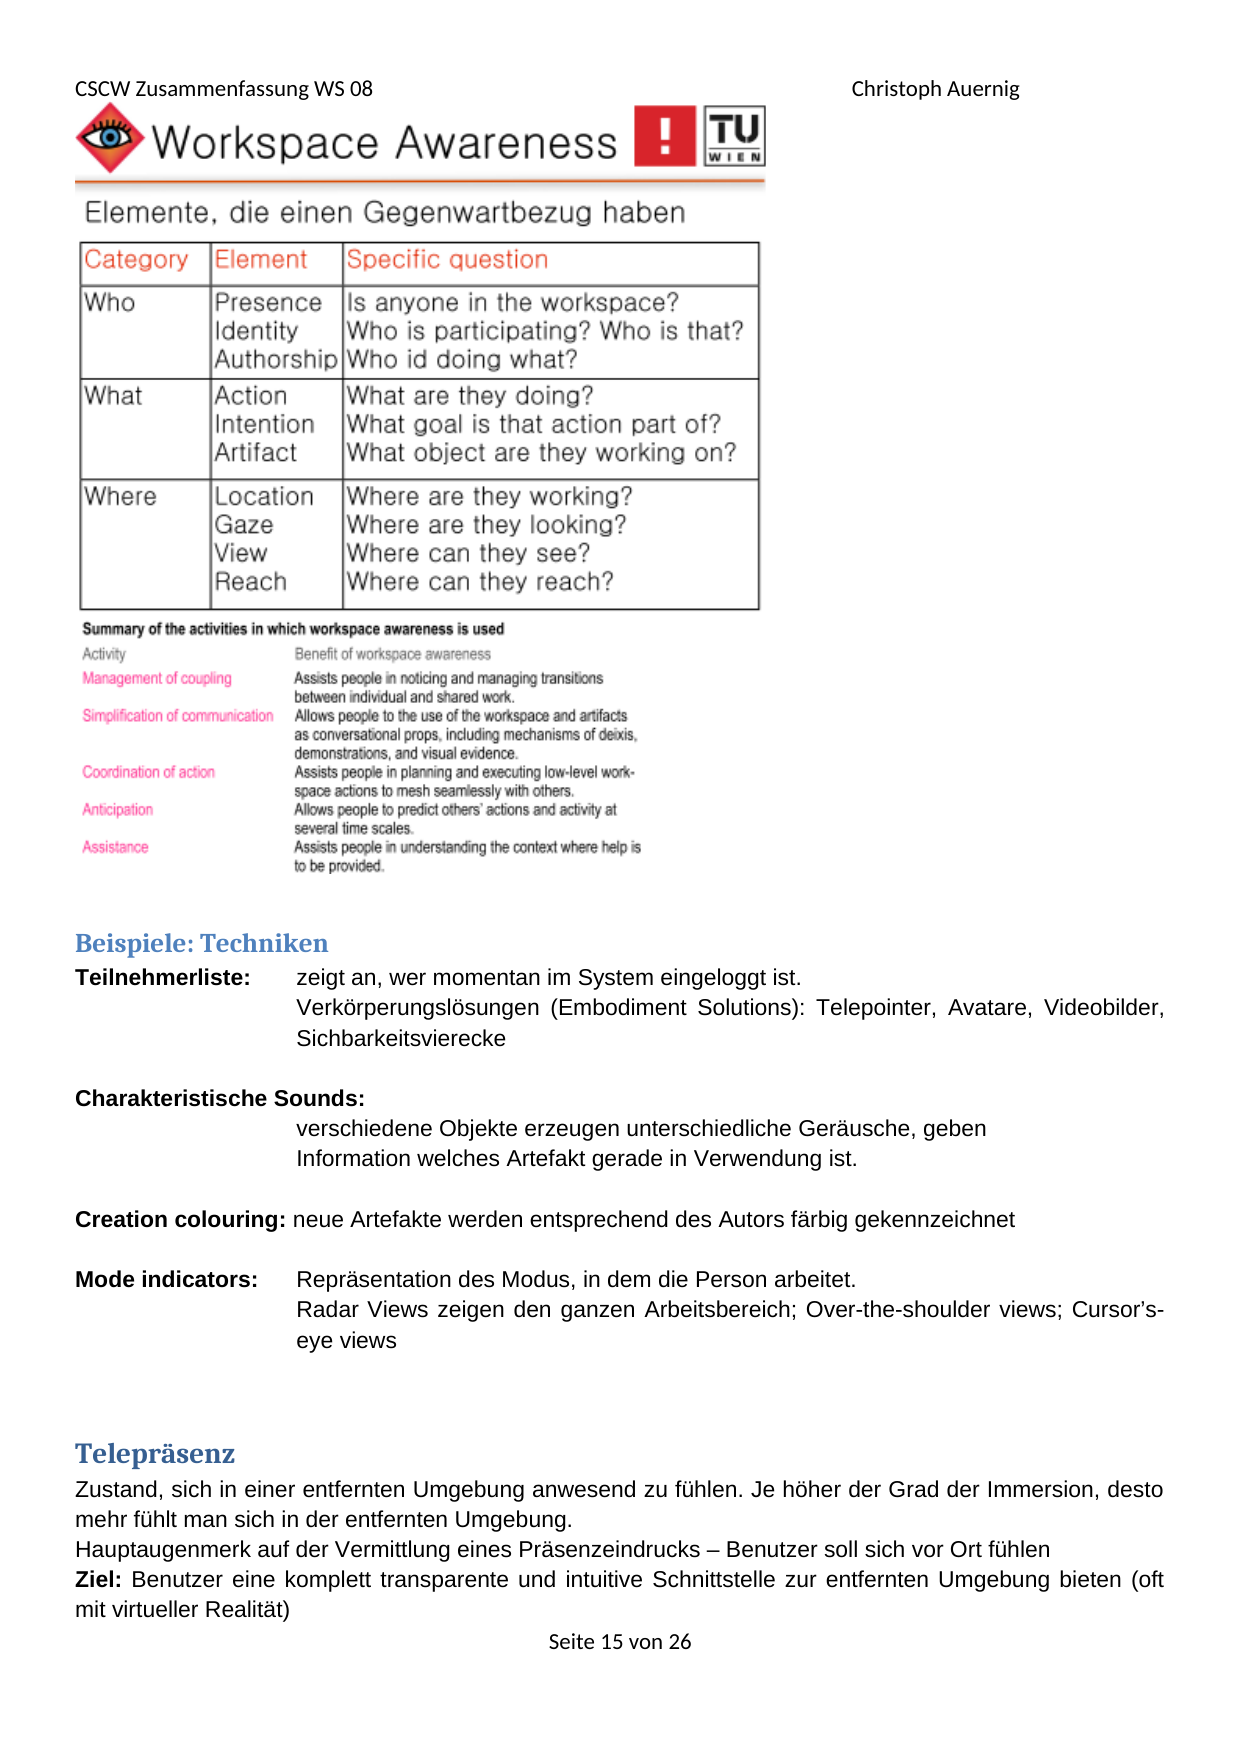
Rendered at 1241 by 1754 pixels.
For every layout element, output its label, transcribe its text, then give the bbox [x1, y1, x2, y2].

text Ziel: Benutzer eine komplett transparente und intuitive Schnittstelle zur entfernten Umgebung bieten (oft mit virtueller Realität) [75, 1566, 1165, 1623]
text Creation colouring: neue Artefakte werden entsprechend des Autors färbig gekennzeichnet [75, 1206, 1165, 1232]
text Information welches Artefakt gerade in Verwendung ist. [222, 1145, 1165, 1172]
subtitle Telepräsenz [75, 1437, 1165, 1471]
text verschiedene Objekte erzeugen unterschiedliche Geräusche, geben [222, 1115, 1165, 1141]
picture [75, 615, 644, 874]
text Verkörperungslösungen (Embodiment Solutions): Telepointer, Avatare, Videobilder, Sichbarkeitsvierecke [296, 994, 1165, 1051]
picture [75, 101, 766, 612]
text Radar Views zeigen den ganzen Arbeitsbereich; Over-the-shoulder views; Cursor’s- eye views [296, 1296, 1165, 1353]
text Hauptaugenmerk auf der Vermittlung eines Präsenzeindrucks – Benutzer soll sich vor Ort fühlen [75, 1536, 1165, 1562]
text Zustand, sich in einer entfernten Umgebung anwesend zu fühlen. Je höher der Grad der Immersion, desto mehr fühlt man sich in der entfernten Umgebung. [75, 1476, 1165, 1532]
text Charakteristische Sounds: [75, 1085, 1165, 1111]
subtitle Beispiele: Techniken [75, 928, 1165, 959]
text Teilnehmerliste: zeigt an, wer momentan im System eingeloggt ist. [75, 964, 1165, 990]
text Mode indicators: Repräsentation des Modus, in dem die Person arbeitet. [75, 1266, 1165, 1292]
